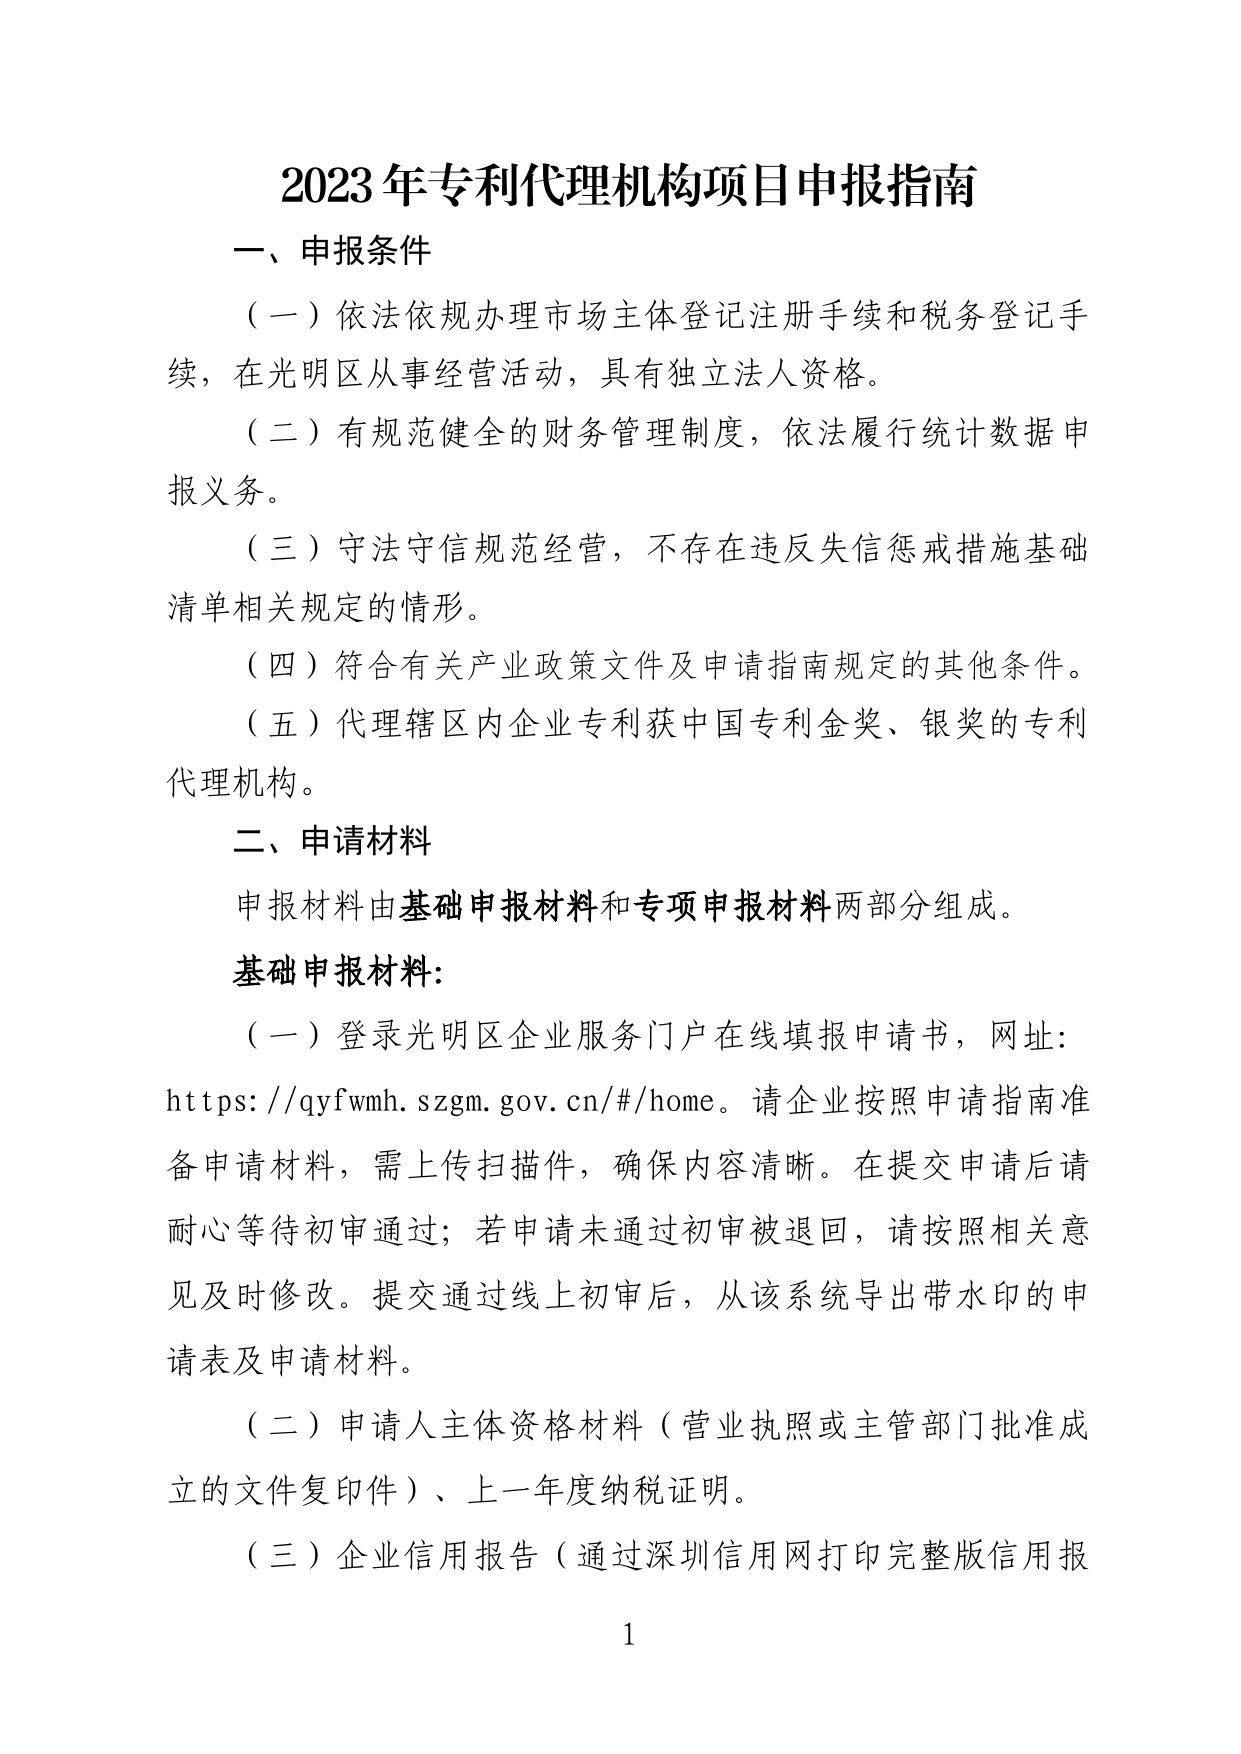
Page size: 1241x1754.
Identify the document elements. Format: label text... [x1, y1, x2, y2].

text （四）符合有关产业政策文件及申请指南规定的其他条件。 [165, 631, 1093, 689]
text （五）代理辖区内企业专利获中国专利金奖、银奖的专利代理机构。 [165, 689, 1093, 806]
text （三）守法守信规范经营，不存在违反失信惩戒措施基础清单相关规定的情形。 [165, 514, 1093, 631]
text 一、申报条件 [165, 216, 1093, 281]
text 申报材料由基础申报材料和专项申报材料两部分组成。 [165, 871, 1093, 936]
text （一）登录光明区企业服务门户在线填报申请书，网址：https://qyfwmh.szgm.gov.cn/#/home。请企业按照申请指南准备申请材料，需上传扫描件，确保内容清晰。在提交申请后请耐心等待初审通过；若申请未通过初审被退回，请按照相关意见及时修改。提交通过线上初审后，从该系统导出带水印的申请表及申请材料。 [165, 1001, 1093, 1391]
text 二、申请材料 [165, 806, 1093, 871]
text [165, 1521, 1093, 1586]
text （二）申请人主体资格材料（营业执照或主管部门批准成立的文件复印件）、上一年度纳税证明。 [165, 1391, 1093, 1521]
text （一）依法依规办理市场主体登记注册手续和税务登记手续，在光明区从事经营活动，具有独立法人资格。 [165, 281, 1093, 397]
text 基础申报材料： [165, 936, 1093, 1001]
text （二）有规范健全的财务管理制度，依法履行统计数据申报义务。 [165, 397, 1093, 514]
text 2023年专利代理机构项目申报指南 [165, 162, 1093, 216]
